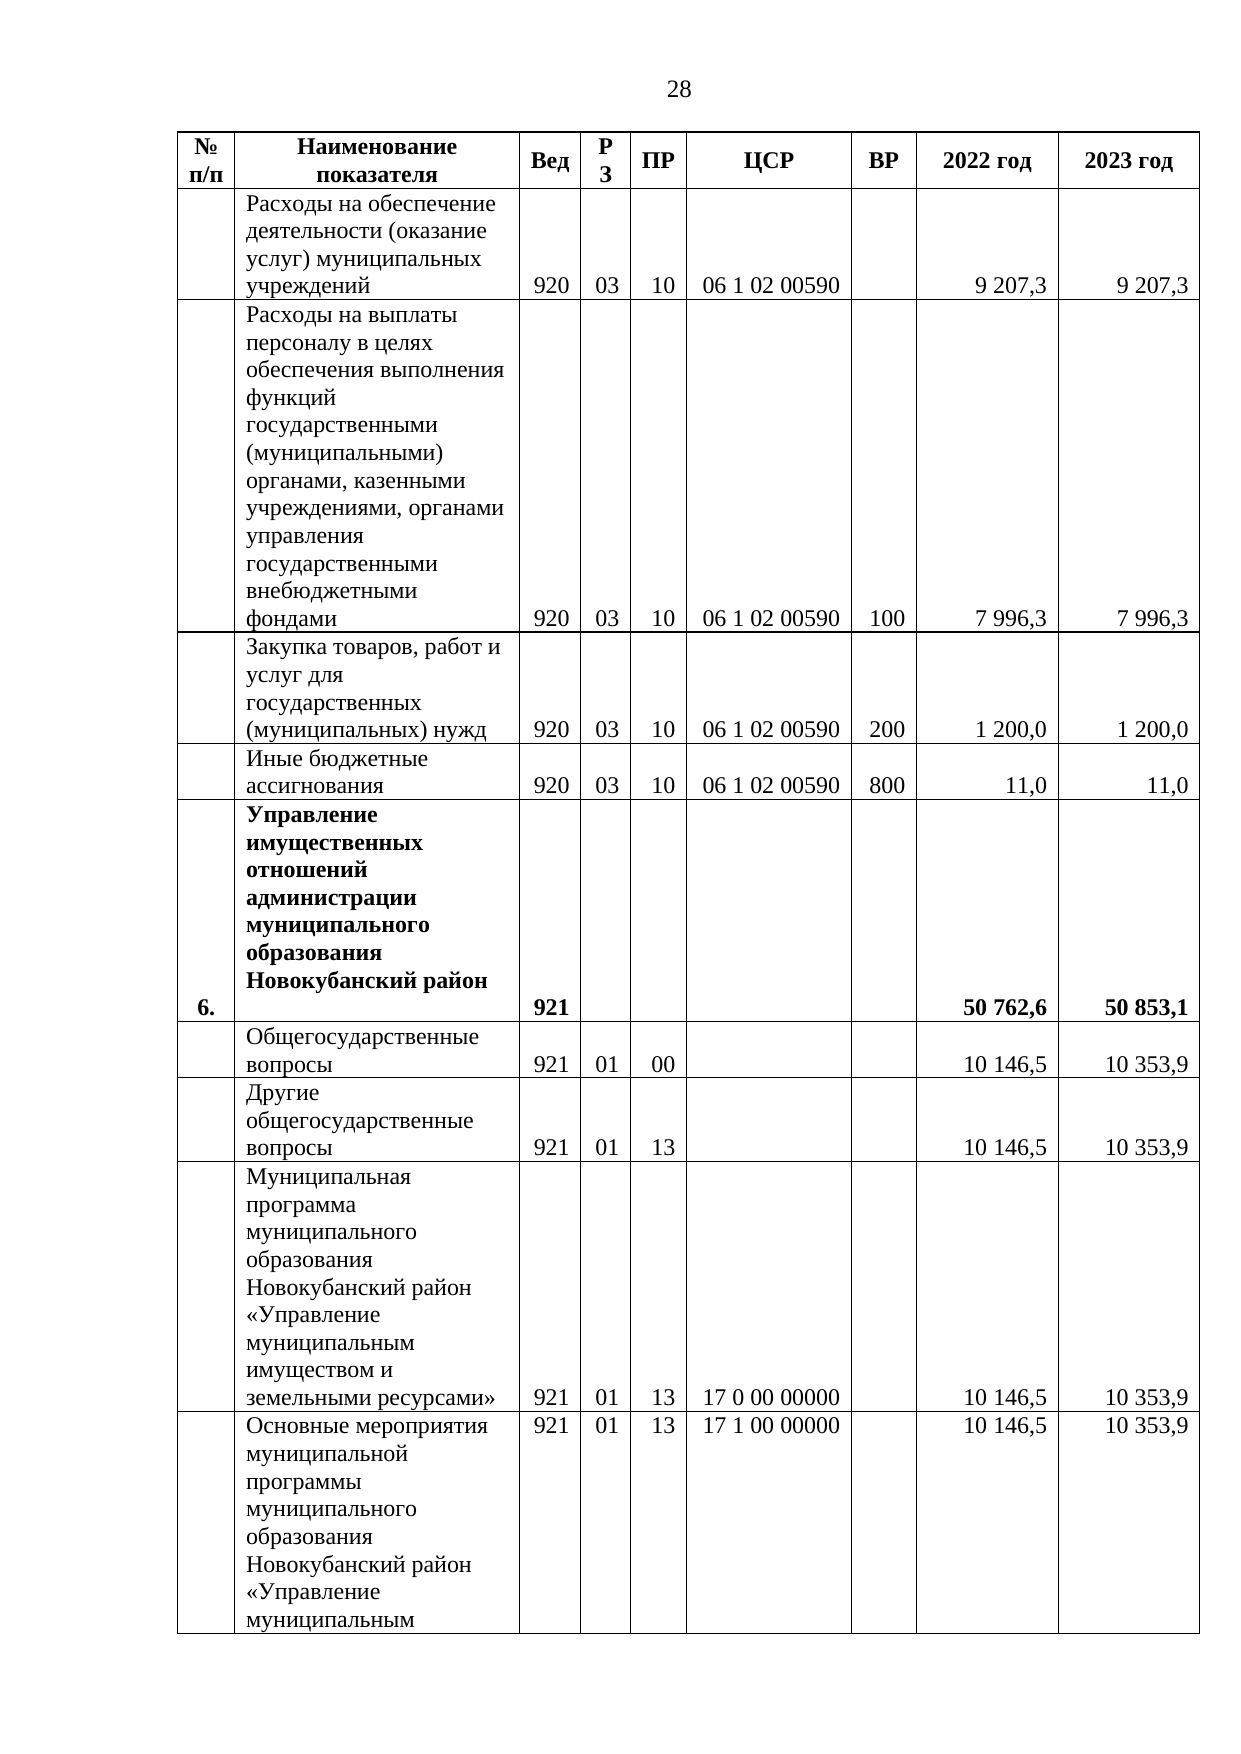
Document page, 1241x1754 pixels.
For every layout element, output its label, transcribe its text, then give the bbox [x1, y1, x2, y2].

table_cell 06 1 02 00590 [687, 744, 851, 799]
table_cell 921 [520, 1412, 580, 1632]
table_cell 03 [581, 633, 630, 743]
table_cell 03 [581, 189, 630, 299]
table_cell [631, 800, 686, 1021]
table_cell 13 [631, 1162, 686, 1411]
table_cell 921 [520, 800, 580, 1021]
table_cell [687, 800, 851, 1021]
table_cell 13 [631, 1412, 686, 1632]
table_cell 01 [581, 1412, 630, 1632]
table_cell [178, 1412, 234, 1632]
table_cell 9 207,3 [917, 189, 1058, 299]
table_cell 17 1 00 00000 [687, 1412, 851, 1632]
table_header ВР [852, 133, 916, 188]
table_header Наименование показателя [235, 133, 519, 188]
table_cell 50 762,6 [917, 800, 1058, 1021]
table_cell 7 996,3 [917, 300, 1058, 631]
table_cell [178, 1162, 234, 1411]
table_cell 921 [520, 1162, 580, 1411]
table_cell 10 353,9 [1059, 1078, 1199, 1161]
table_cell [852, 800, 916, 1021]
table_cell 920 [520, 189, 580, 299]
table_cell 9 207,3 [1059, 189, 1199, 299]
table_cell 7 996,3 [1059, 300, 1199, 631]
table_cell 920 [520, 300, 580, 631]
table_cell [178, 300, 234, 631]
table_cell [852, 1162, 916, 1411]
table_cell 17 0 00 00000 [687, 1162, 851, 1411]
table_cell 800 [852, 744, 916, 799]
table_cell 50 853,1 [1059, 800, 1199, 1021]
table_cell [178, 633, 234, 743]
table_cell [687, 1022, 851, 1077]
table_cell Иные бюджетные ассигнования [235, 744, 519, 799]
table_cell 01 [581, 1162, 630, 1411]
table_header Вед [520, 133, 580, 188]
table_cell 10 146,5 [917, 1412, 1058, 1632]
table_header 2023 год [1059, 133, 1199, 188]
table_cell 06 1 02 00590 [687, 189, 851, 299]
table_cell 200 [852, 633, 916, 743]
table_cell 01 [581, 1022, 630, 1077]
table_cell 10 146,5 [917, 1022, 1058, 1077]
table_cell Управление имущественных отношений администрации муниципального образования Новокубанский район [235, 800, 519, 1021]
table_cell [178, 189, 234, 299]
table_cell 10 [631, 633, 686, 743]
table_cell 06 1 02 00590 [687, 300, 851, 631]
table_header ЦСР [687, 133, 851, 188]
table_cell 920 [520, 633, 580, 743]
table_cell [687, 1078, 851, 1161]
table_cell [235, 1412, 519, 1632]
table_cell 06 1 02 00590 [687, 633, 851, 743]
table_cell 1 200,0 [1059, 633, 1199, 743]
table_cell [852, 189, 916, 299]
table_cell 6. [178, 800, 234, 1021]
table_cell 11,0 [917, 744, 1058, 799]
table_cell Общегосударственные вопросы [235, 1022, 519, 1077]
table_cell Расходы на обеспечение деятельности (оказание услуг) муниципальных учреждений [235, 189, 519, 299]
table_header ПР [631, 133, 686, 188]
table_header 2022 год [917, 133, 1058, 188]
table_cell 920 [520, 744, 580, 799]
table_header РЗ [581, 133, 630, 188]
table_cell [852, 1022, 916, 1077]
table_cell 10 [631, 300, 686, 631]
table_cell 921 [520, 1078, 580, 1161]
table_cell 13 [631, 1078, 686, 1161]
table_cell [178, 1078, 234, 1161]
table_cell 10 [631, 189, 686, 299]
table_cell 10 146,5 [917, 1162, 1058, 1411]
table_cell Другие общегосударственные вопросы [235, 1078, 519, 1161]
table_cell 11,0 [1059, 744, 1199, 799]
table_cell [852, 1412, 916, 1632]
table_cell 10 [631, 744, 686, 799]
table_cell 10 353,9 [1059, 1412, 1199, 1632]
table_cell 01 [581, 1078, 630, 1161]
table_cell 100 [852, 300, 916, 631]
table_cell [581, 800, 630, 1021]
table_cell Муниципальная программа муниципального образования Новокубанский район «Управление муниципальным имуществом и земельными ресурсами» [235, 1162, 519, 1411]
table_cell 10 146,5 [917, 1078, 1058, 1161]
table_cell [178, 744, 234, 799]
table_cell 921 [520, 1022, 580, 1077]
table_cell 10 353,9 [1059, 1022, 1199, 1077]
table_cell [852, 1078, 916, 1161]
table_cell 10 353,9 [1059, 1162, 1199, 1411]
table_cell Закупка товаров, работ и услуг для государственных (муниципальных) нужд [235, 633, 519, 743]
table_cell 1 200,0 [917, 633, 1058, 743]
table_cell 03 [581, 300, 630, 631]
table_cell 03 [581, 744, 630, 799]
table_cell [178, 1022, 234, 1077]
table_cell 00 [631, 1022, 686, 1077]
table_header № п/п [178, 133, 234, 188]
table_cell Расходы на выплаты персоналу в целях обеспечения выполнения функций государственными (муниципальными) органами, казенными учреждениями, органами управления государственными внебюджетными фондами [235, 300, 519, 631]
